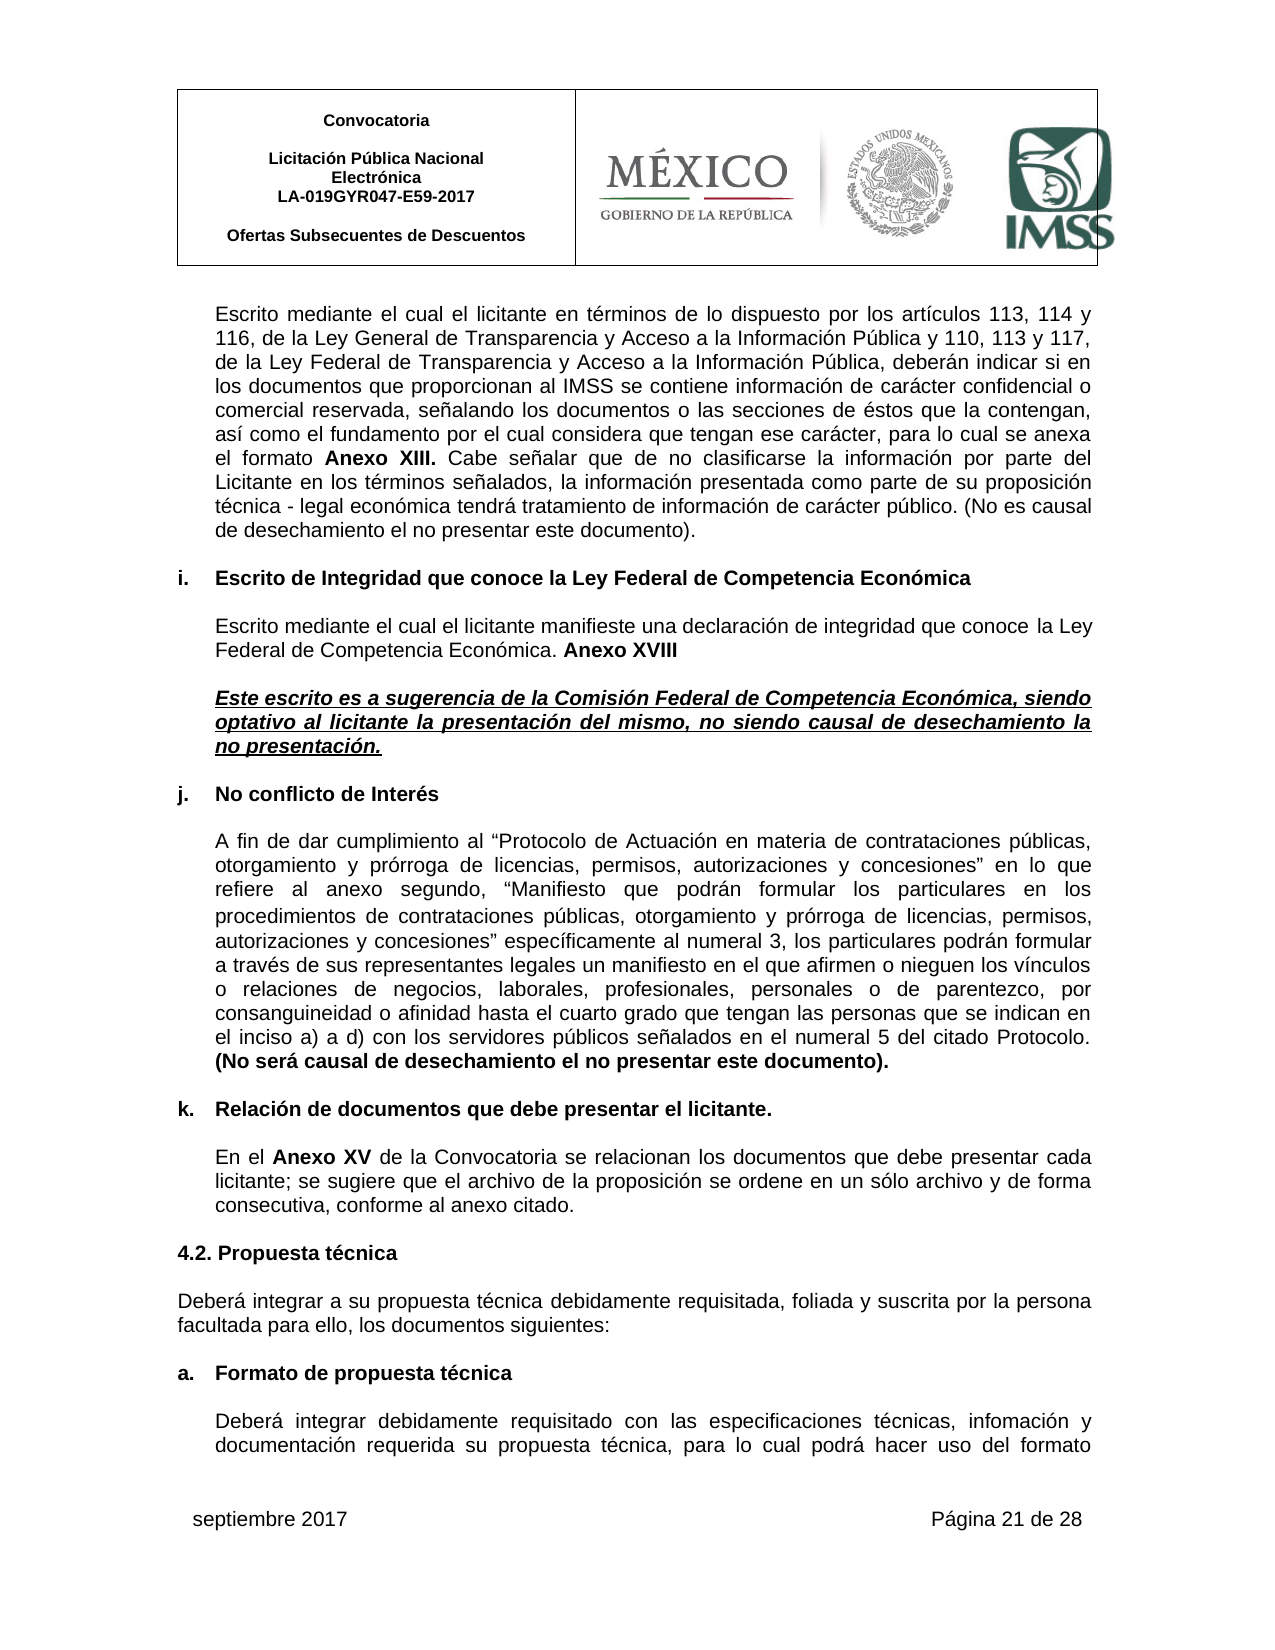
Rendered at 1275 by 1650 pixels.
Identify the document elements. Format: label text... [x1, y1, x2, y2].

picture [597, 116, 957, 248]
subtitle Escrito de Integridad que conoce la Ley Federal de Competencia Económica [177, 566, 1093, 590]
picture [1098, 117, 1116, 256]
text A fin de dar cumplimiento al “Protocolo de Actuación en materia de contrataciones públicas, otorgamiento y prórroga de licencias, permisos, autorizaciones y concesiones” en lo que refiere al anexo segundo, “Manifiesto que podrán formular los particulares en los procedimientos de contrataciones públicas, otorgamiento y prórroga de licencias, permisos, autorizaciones y concesiones” específicamente al numeral 3, los particulares podrán formular a través de sus representantes legales un manifiesto en el que afirmen o nieguen los vínculos o relaciones de negocios, laborales, profesionales, personales o de parentezco, por consanguineidad o afinidad hasta el cuarto grado que tengan las personas que se indican en el inciso a) a d) con los servidores públicos señalados en el numeral 5 del citado Protocolo. (No será causal de desechamiento el no presentar este documento). [215, 829, 1093, 1073]
text En el Anexo XV de la Convocatoria se relacionan los documentos que debe presentar cada licitante; se sugiere que el archivo de la proposición se ordene en un sólo archivo y de forma consecutiva, conforme al anexo citado. [215, 1145, 1093, 1217]
text Este escrito es a sugerencia de la Comisión Federal de Competencia Económica, siendo optativo al licitante la presentación del mismo, no siendo causal de desechamiento la no presentación. [215, 686, 1093, 757]
subtitle Relación de documentos que debe presentar el licitante. [177, 1097, 1093, 1121]
subtitle No conflicto de Interés [177, 781, 1093, 805]
text Escrito mediante el cual el licitante manifieste una declaración de integridad que conoce la Ley Federal de Competencia Económica. Anexo XVIII [215, 614, 1093, 662]
subtitle Formato de propuesta técnica [177, 1361, 1093, 1384]
text Escrito mediante el cual el licitante en términos de lo dispuesto por los artículos 113, 114 y 116, de la Ley General de Transparencia y Acceso a la Información Pública y 110, 113 y 117, de la Ley Federal de Transparencia y Acceso a la Información Pública, deberán indicar si en los documentos que proporcionan al IMSS se contiene información de carácter confidencial o comercial reservada, señalando los documentos o las secciones de éstos que la contengan, así como el fundamento por el cual considera que tengan ese carácter, para lo cual se anexa el formato Anexo XIII. Cabe señalar que de no clasificarse la información por parte del Licitante en los términos señalados, la información presentada como parte de su proposición técnica - legal económica tendrá tratamiento de información de carácter público. (No es causal de desechamiento el no presentar este documento). [215, 302, 1093, 542]
subtitle Propuesta técnica [177, 1241, 1093, 1265]
picture [1001, 117, 1097, 256]
text Deberá integrar a su propuesta técnica debidamente requisitada, foliada y suscrita por la persona facultada para ello, los documentos siguientes: [177, 1289, 1093, 1337]
